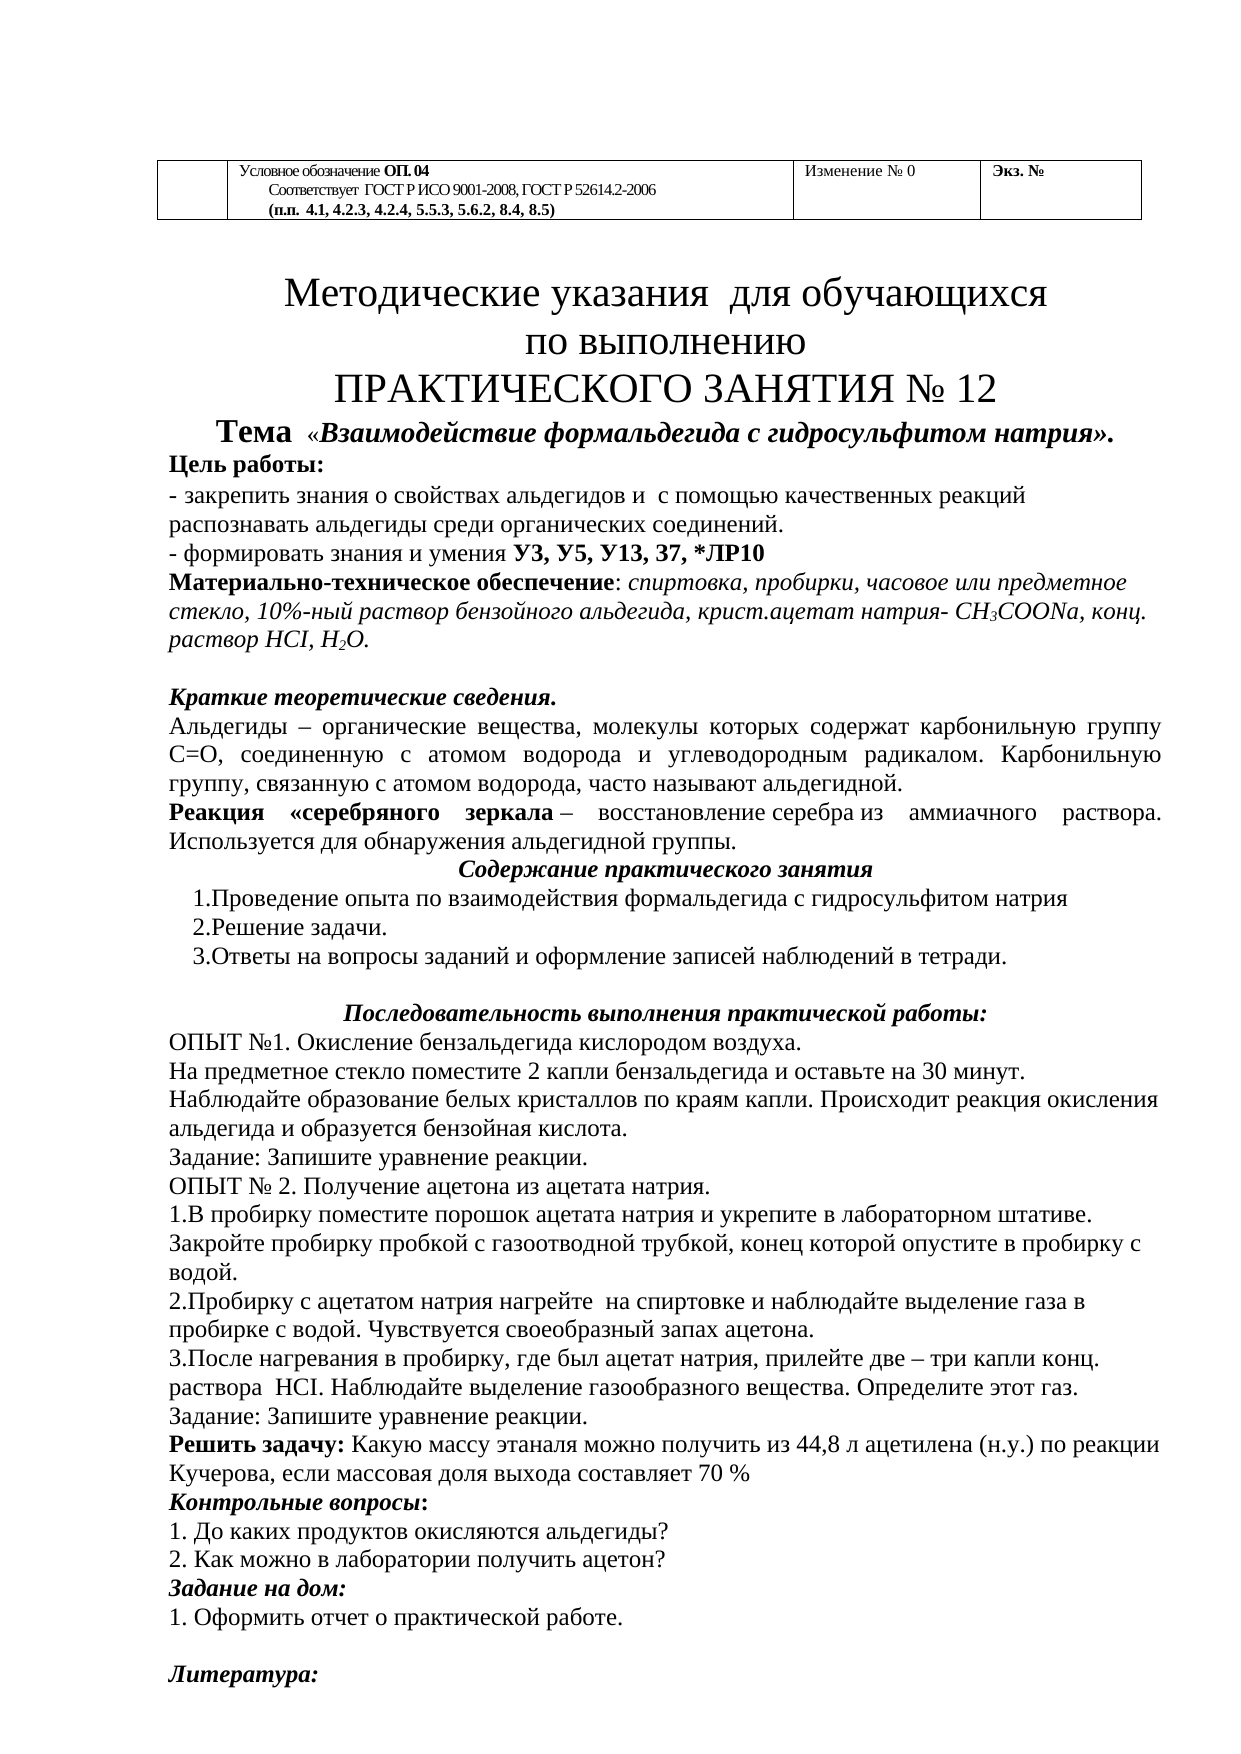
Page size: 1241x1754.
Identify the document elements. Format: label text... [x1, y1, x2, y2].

text 2.Решение задачи. [192, 912, 1162, 941]
text Методические указания для обучающихся [169, 267, 1162, 315]
text Цель работы: [169, 449, 1162, 478]
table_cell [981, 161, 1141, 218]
text ПРАКТИЧЕСКОГО ЗАНЯТИЯ № 12 [169, 363, 1162, 411]
text Краткие теоретические сведения. [169, 682, 1162, 711]
text ОПЫТ № 2. Получение ацетона из ацетата натрия. [169, 1171, 1162, 1199]
text Альдегиды – органические вещества, молекулы которых содержат карбонильную группу С=O, соединенную с атомом водорода и углеводородным радикалом. Карбонильную группу, связанную с атомом водорода, часто называют альдегидной. [169, 711, 1162, 797]
text - закрепить знания о свойствах альдегидов и с помощью качественных реакций распознавать альдегиды среди органических соединений. [169, 478, 1162, 538]
text 1. До каких продуктов окисляются альдегиды? [169, 1516, 1162, 1544]
text Содержание практического занятия [169, 854, 1162, 883]
text 2.Пробирку с ацетатом натрия нагрейте на спиртовке и наблюдайте выделение газа в пробирке с водой. Чувствуется своеобразный запах ацетона. [169, 1286, 1162, 1343]
text На предметное стекло поместите 2 капли бензальдегида и оставьте на 30 минут. Наблюдайте образование белых кристаллов по краям капли. Происходит реакция окисления альдегида и образуется бензойная кислота. Задание: Запишите уравнение реакции. [169, 1056, 1162, 1171]
text 2. Как можно в лаборатории получить ацетон? [169, 1544, 1162, 1573]
text 1.В пробирку поместите порошок ацетата натрия и укрепите в лабораторном штативе. Закройте пробирку пробкой с газоотводной трубкой, конец которой опустите в пробирку с водой. [169, 1199, 1162, 1286]
text 1.Проведение опыта по взаимодействия формальдегида с гидросульфитом натрия [192, 883, 1162, 912]
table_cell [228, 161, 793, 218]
text по выполнению [169, 315, 1162, 363]
text 3.Ответы на вопросы заданий и оформление записей наблюдений в тетради. [192, 941, 1162, 969]
text ОПЫТ №1. Окисление бензальдегида кислородом воздуха. [169, 1027, 1162, 1056]
text 3.После нагревания в пробирку, где был ацетат натрия, прилейте две – три капли конц. раствора HCI. Наблюдайте выделение газообразного вещества. Определите этот газ. [169, 1343, 1162, 1401]
text Тема «Взаимодействие формальдегида с гидросульфитом натрия». [169, 411, 1162, 449]
text Задание на дом: [169, 1573, 1162, 1602]
text Реакция «серебряного зеркала – восстановление серебра из аммиачного раствора. Используется для обнаружения альдегидной группы. [169, 797, 1162, 854]
text 1. Оформить отчет о практической работе. [169, 1602, 1162, 1631]
text Материально-техническое обеспечение: спиртовка, пробирки, часовое или предметное стекло, 10%-ный раствор бензойного альдегида, крист.ацетат натрия- СН3СООNa, конц. раствор HCI, Н2О. [169, 567, 1162, 653]
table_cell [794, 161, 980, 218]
text Решить задачу: Какую массу этаналя можно получить из 44,8 л ацетилена (н.у.) по реакции Кучерова, если массовая доля выхода составляет 70 % [169, 1429, 1162, 1487]
text Литература: [169, 1659, 1162, 1688]
text Задание: Запишите уравнение реакции. [169, 1401, 1162, 1429]
text - формировать знания и умения У3, У5, У13, З7, *ЛР10 [169, 538, 1162, 567]
text Последовательность выполнения практической работы: [169, 998, 1162, 1027]
text Контрольные вопросы: [169, 1487, 1162, 1516]
